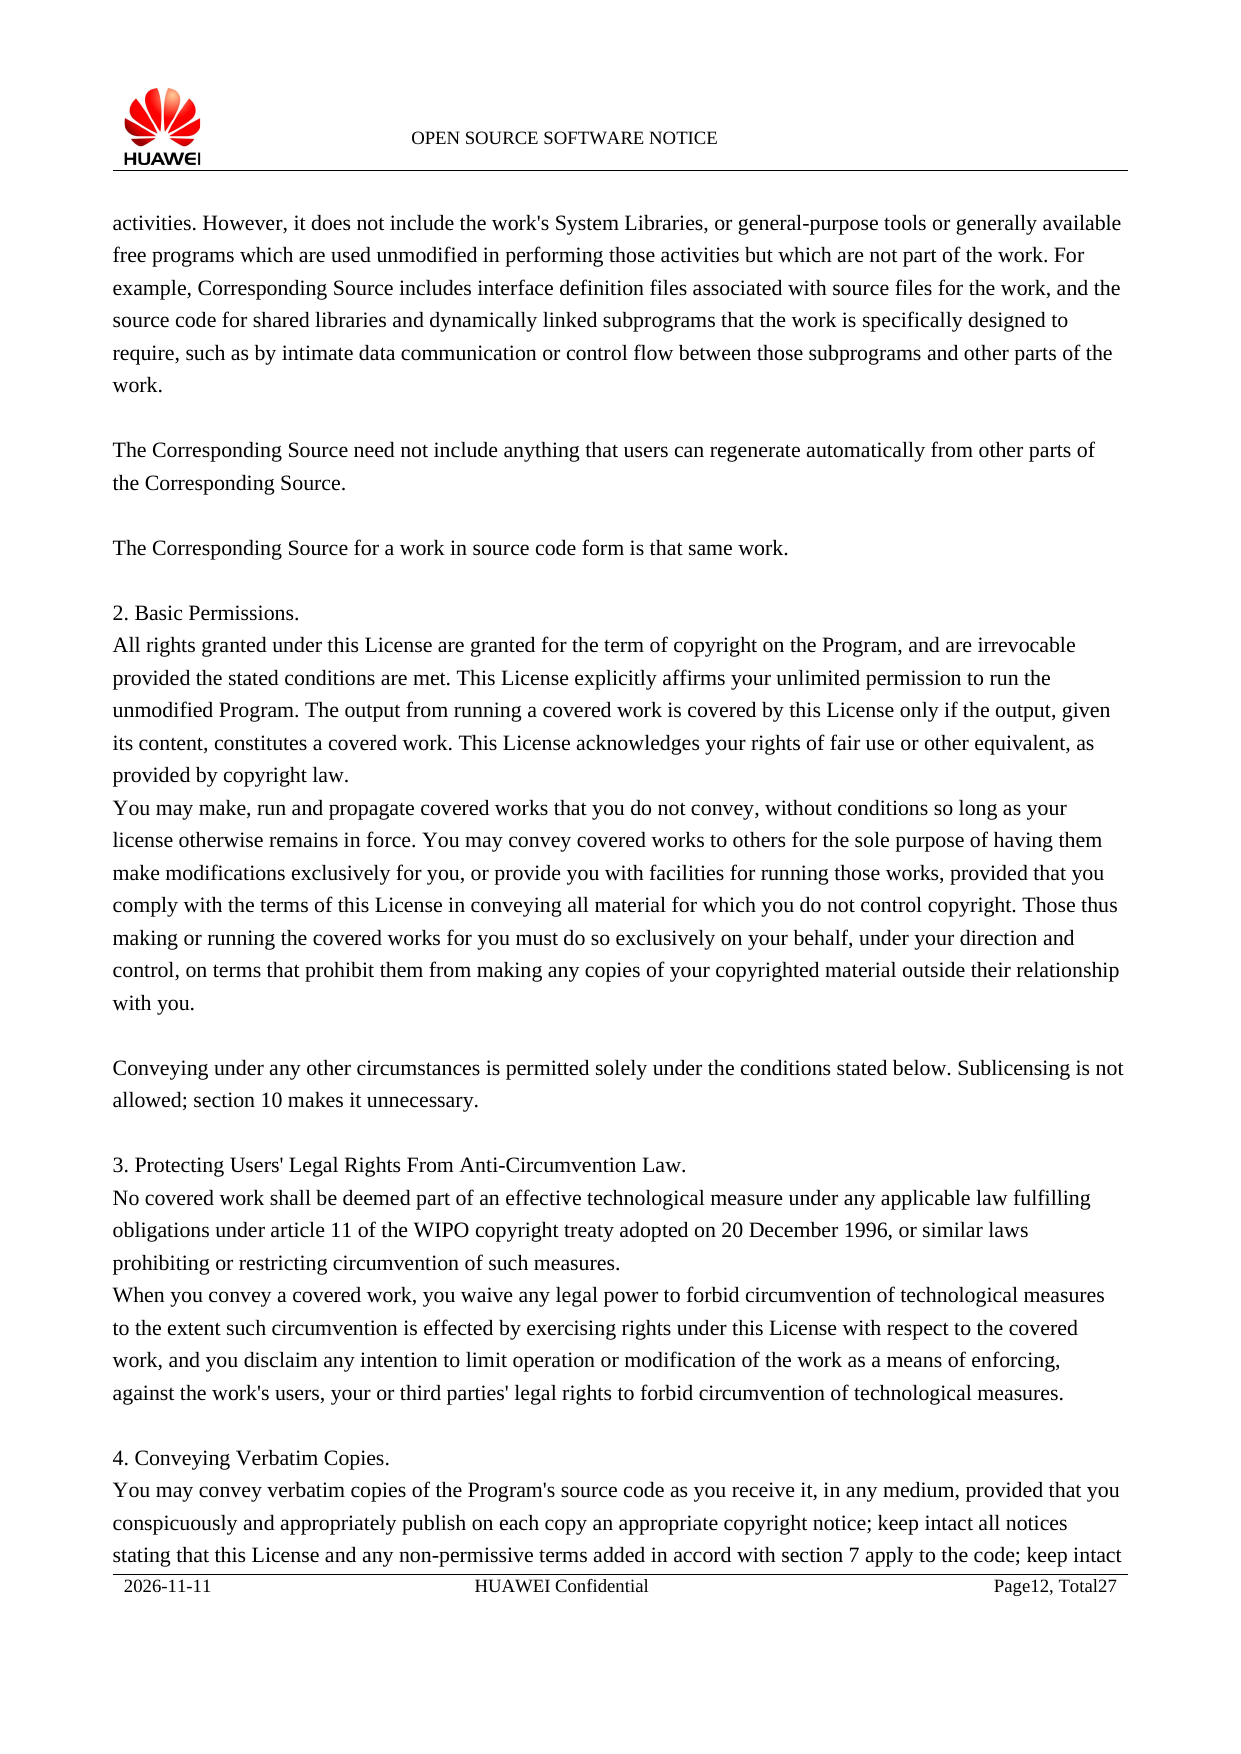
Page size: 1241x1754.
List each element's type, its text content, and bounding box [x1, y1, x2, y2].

text When you convey a covered work, you waive any legal power to forbid circumvention of technological measures to the extent such circumvention is effected by exercising rights under this License with respect to the covered work, and you disclaim any intention to limit operation or modification of the work as a means of enforcing, against the work's users, your or third parties' legal rights to forbid circumvention of technological measures. [112, 1279, 1128, 1409]
text Conveying under any other circumstances is permitted solely under the conditions stated below. Sublicensing is not allowed; section 10 makes it unnecessary. [112, 1051, 1128, 1116]
text 4. Conveying Verbatim Copies. [112, 1441, 1128, 1474]
text The Corresponding Source need not include anything that users can regenerate automatically from other parts of the Corresponding Source. [112, 434, 1128, 499]
text The Corresponding Source for a work in source code form is that same work. [112, 531, 1128, 564]
text All rights granted under this License are granted for the term of copyright on the Program, and are irrevocable provided the stated conditions are met. This License explicitly affirms your unlimited permission to run the unmodified Program. The output from running a covered work is covered by this License only if the output, given its content, constitutes a covered work. This License acknowledges your rights of fair use or other equivalent, as provided by copyright law. [112, 629, 1128, 791]
text 3. Protecting Users' Legal Rights From Anti-Circumvention Law. [112, 1149, 1128, 1181]
text 2. Basic Permissions. [112, 596, 1128, 629]
text You may make, run and propagate covered works that you do not convey, without conditions so long as your license otherwise remains in force. You may convey covered works to others for the sole purpose of having them make modifications exclusively for you, or provide you with facilities for running those works, provided that you comply with the terms of this License in conveying all material for which you do not control copyright. Those thus making or running the covered works for you must do so exclusively on your behalf, under your direction and control, on terms that prohibit them from making any copies of your copyrighted material outside their relationship with you. [112, 791, 1128, 1019]
picture [124, 88, 201, 165]
text No covered work shall be deemed part of an effective technological measure under any applicable law fulfilling obligations under article 11 of the WIPO copyright treaty adopted on 20 December 1996, or similar laws prohibiting or restricting circumvention of such measures. [112, 1181, 1128, 1279]
